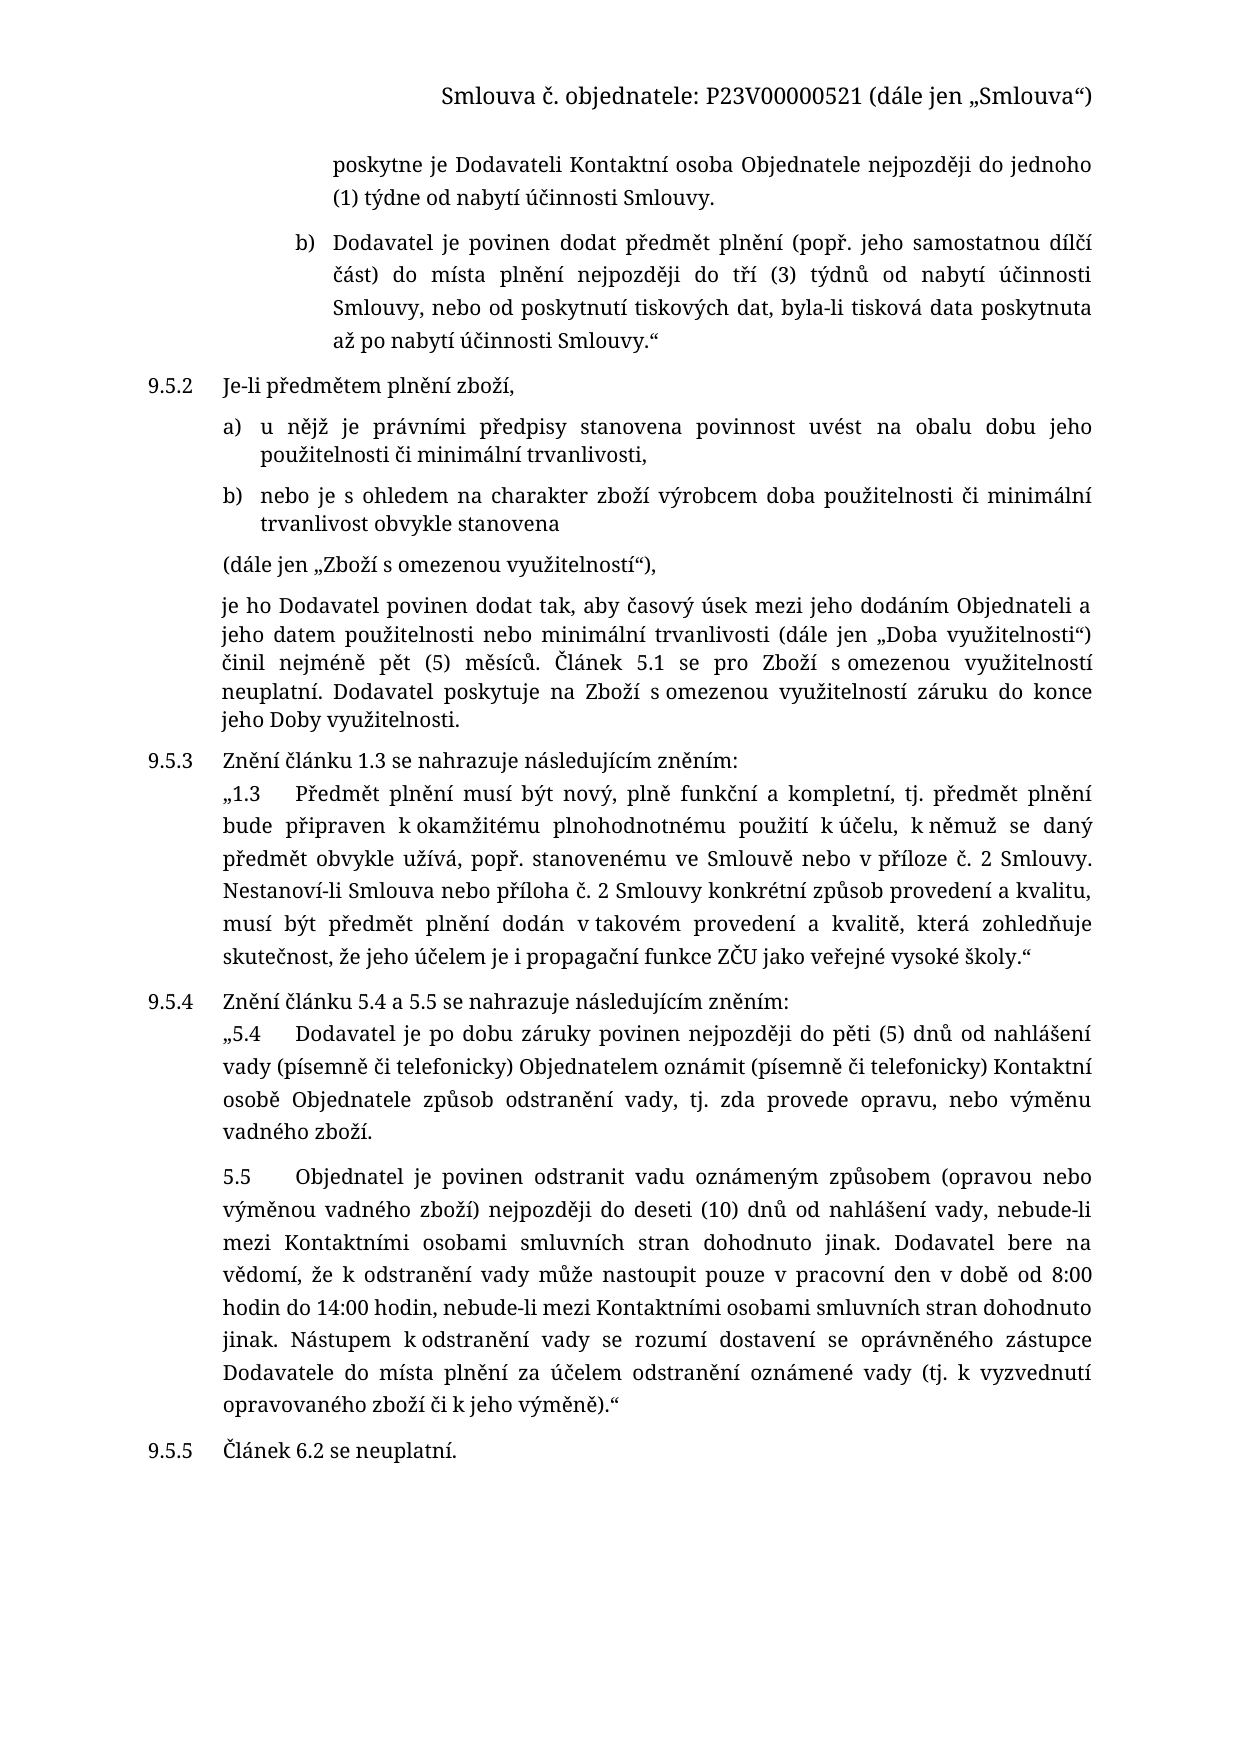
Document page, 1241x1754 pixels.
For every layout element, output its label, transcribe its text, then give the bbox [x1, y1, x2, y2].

text je ho Dodavatel povinen dodat tak, aby časový úsek mezi jeho dodáním Objednateli a jeho datem použitelnosti nebo minimální trvanlivosti (dále jen „Doba využitelnosti“) činil nejméně pět (5) měsíců. Článek 5.1 se pro Zboží s omezenou využitelností neuplatní. Dodavatel poskytuje na Zboží s omezenou využitelností záruku do konce jeho Doby využitelnosti. [221, 591, 1093, 734]
list Dodavatel je povinen dodat předmět plnění (popř. jeho samostatnou dílčí část) do místa plnění nejpozději do tří (3) týdnů od nabytí účinnosti Smlouvy, nebo od poskytnutí tiskových dat, byla-li tisková data poskytnuta až po nabytí účinnosti Smlouvy.“ [295, 228, 1093, 354]
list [295, 150, 1093, 211]
list 5.5 Objednatel je povinen odstranit vadu oznámeným způsobem (opravou nebo výměnou vadného zboží) nejpozději do deseti (10) dnů od nahlášení vady, nebude-li mezi Kontaktními osobami smluvních stran dohodnuto jinak. Dodavatel bere na vědomí, že k odstranění vady může nastoupit pouze v pracovní den v době od 8:00 hodin do 14:00 hodin, nebude-li mezi Kontaktními osobami smluvních stran dohodnuto jinak. Nástupem k odstranění vady se rozumí dostavení se oprávněného zástupce Dodavatele do místa plnění za účelem odstranění oznámené vady (tj. k vyzvednutí opravovaného zboží či k jeho výměně).“ [223, 1162, 1093, 1419]
list Je-li předmětem plnění zboží, [148, 371, 1093, 399]
list Znění článku 1.3 se nahrazuje následujícím zněním: [148, 746, 1093, 774]
list „1.3 Předmět plnění musí být nový, plně funkční a kompletní, tj. předmět plnění bude připraven k okamžitému plnohodnotnému použití k účelu, k němuž se daný předmět obvykle užívá, popř. stanovenému ve Smlouvě nebo v příloze č. 2 Smlouvy. Nestanoví-li Smlouva nebo příloha č. 2 Smlouvy konkrétní způsob provedení a kvalitu, musí být předmět plnění dodán v takovém provedení a kvalitě, která zohledňuje skutečnost, že jeho účelem je i propagační funkce ZČU jako veřejné vysoké školy.“ [223, 779, 1093, 970]
list nebo je s ohledem na charakter zboží výrobcem doba použitelnosti či minimální trvanlivost obvykle stanovena [223, 481, 1093, 538]
text (dále jen „Zboží s omezenou využitelností“), [223, 551, 1093, 579]
list u nějž je právními předpisy stanovena povinnost uvést na obalu dobu jeho použitelnosti či minimální trvanlivosti, [223, 412, 1093, 469]
list Článek 6.2 se neuplatní. [148, 1436, 1093, 1464]
list Znění článku 5.4 a 5.5 se nahrazuje následujícím zněním: [148, 987, 1093, 1015]
list „5.4 Dodavatel je po dobu záruky povinen nejpozději do pěti (5) dnů od nahlášení vady (písemně či telefonicky) Objednatelem oznámit (písemně či telefonicky) Kontaktní osobě Objednatele způsob odstranění vady, tj. zda provede opravu, nebo výměnu vadného zboží. [223, 1019, 1093, 1146]
